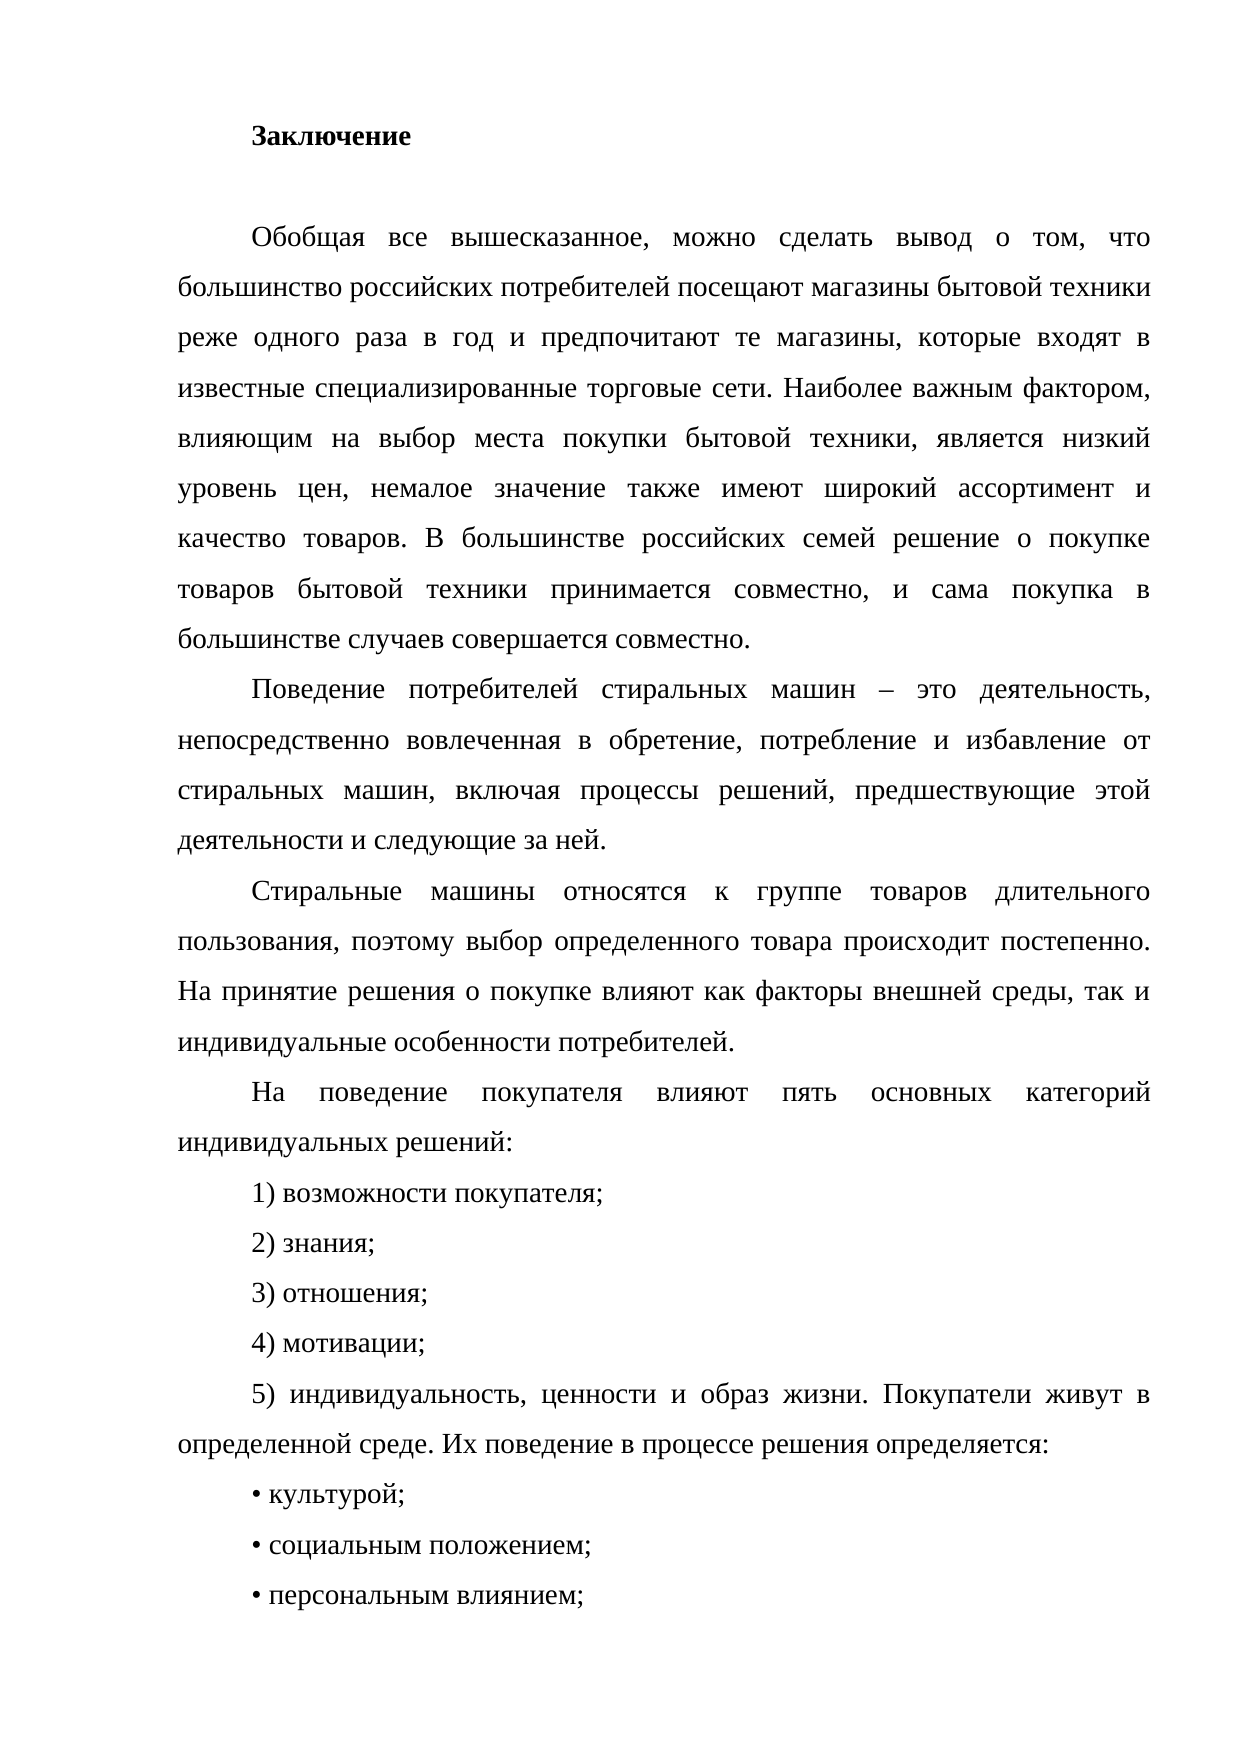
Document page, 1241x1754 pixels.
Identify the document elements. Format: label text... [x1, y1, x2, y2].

text 5) индивидуальность, ценности и образ жизни. Покупатели живут в определенной среде. Их поведение в процессе решения определяется: [177, 1376, 1152, 1460]
text 2) знания; [177, 1225, 1152, 1258]
text Стиральные машины относятся к группе товаров длительного пользования, поэтому выбор определенного товара происходит постепенно. На принятие решения о покупке влияют как факторы внешней среды, так и индивидуальные особенности потребителей. [177, 873, 1152, 1057]
text • персональным влиянием; [177, 1577, 1152, 1611]
text 4) мотивации; [177, 1326, 1152, 1359]
text На поведение покупателя влияют пять основных категорий индивидуальных решений: [177, 1074, 1152, 1158]
text • культурой; [177, 1477, 1152, 1510]
text Поведение потребителей стиральных машин – это деятельность, непосредственно вовлеченная в обретение, потребление и избавление от стиральных машин, включая процессы решений, предшествующие этой деятельности и следующие за ней. [177, 672, 1152, 856]
text 1) возможности покупателя; [177, 1175, 1152, 1208]
text 3) отношения; [177, 1275, 1152, 1309]
text Обобщая все вышесказанное, можно сделать вывод о том, что большинство российских потребителей посещают магазины бытовой техники реже одного раза в год и предпочитают те магазины, которые входят в известные специализированные торговые сети. Наиболее важным фактором, влияющим на выбор места покупки бытовой техники, является низкий уровень цен, немалое значение также имеют широкий ассортимент и качество товаров. В большинстве российских семей решение о покупке товаров бытовой техники принимается совместно, и сама покупка в большинстве случаев совершается совместно. [177, 219, 1152, 655]
text • социальным положением; [177, 1527, 1152, 1560]
subtitle Заключение [177, 118, 1152, 152]
